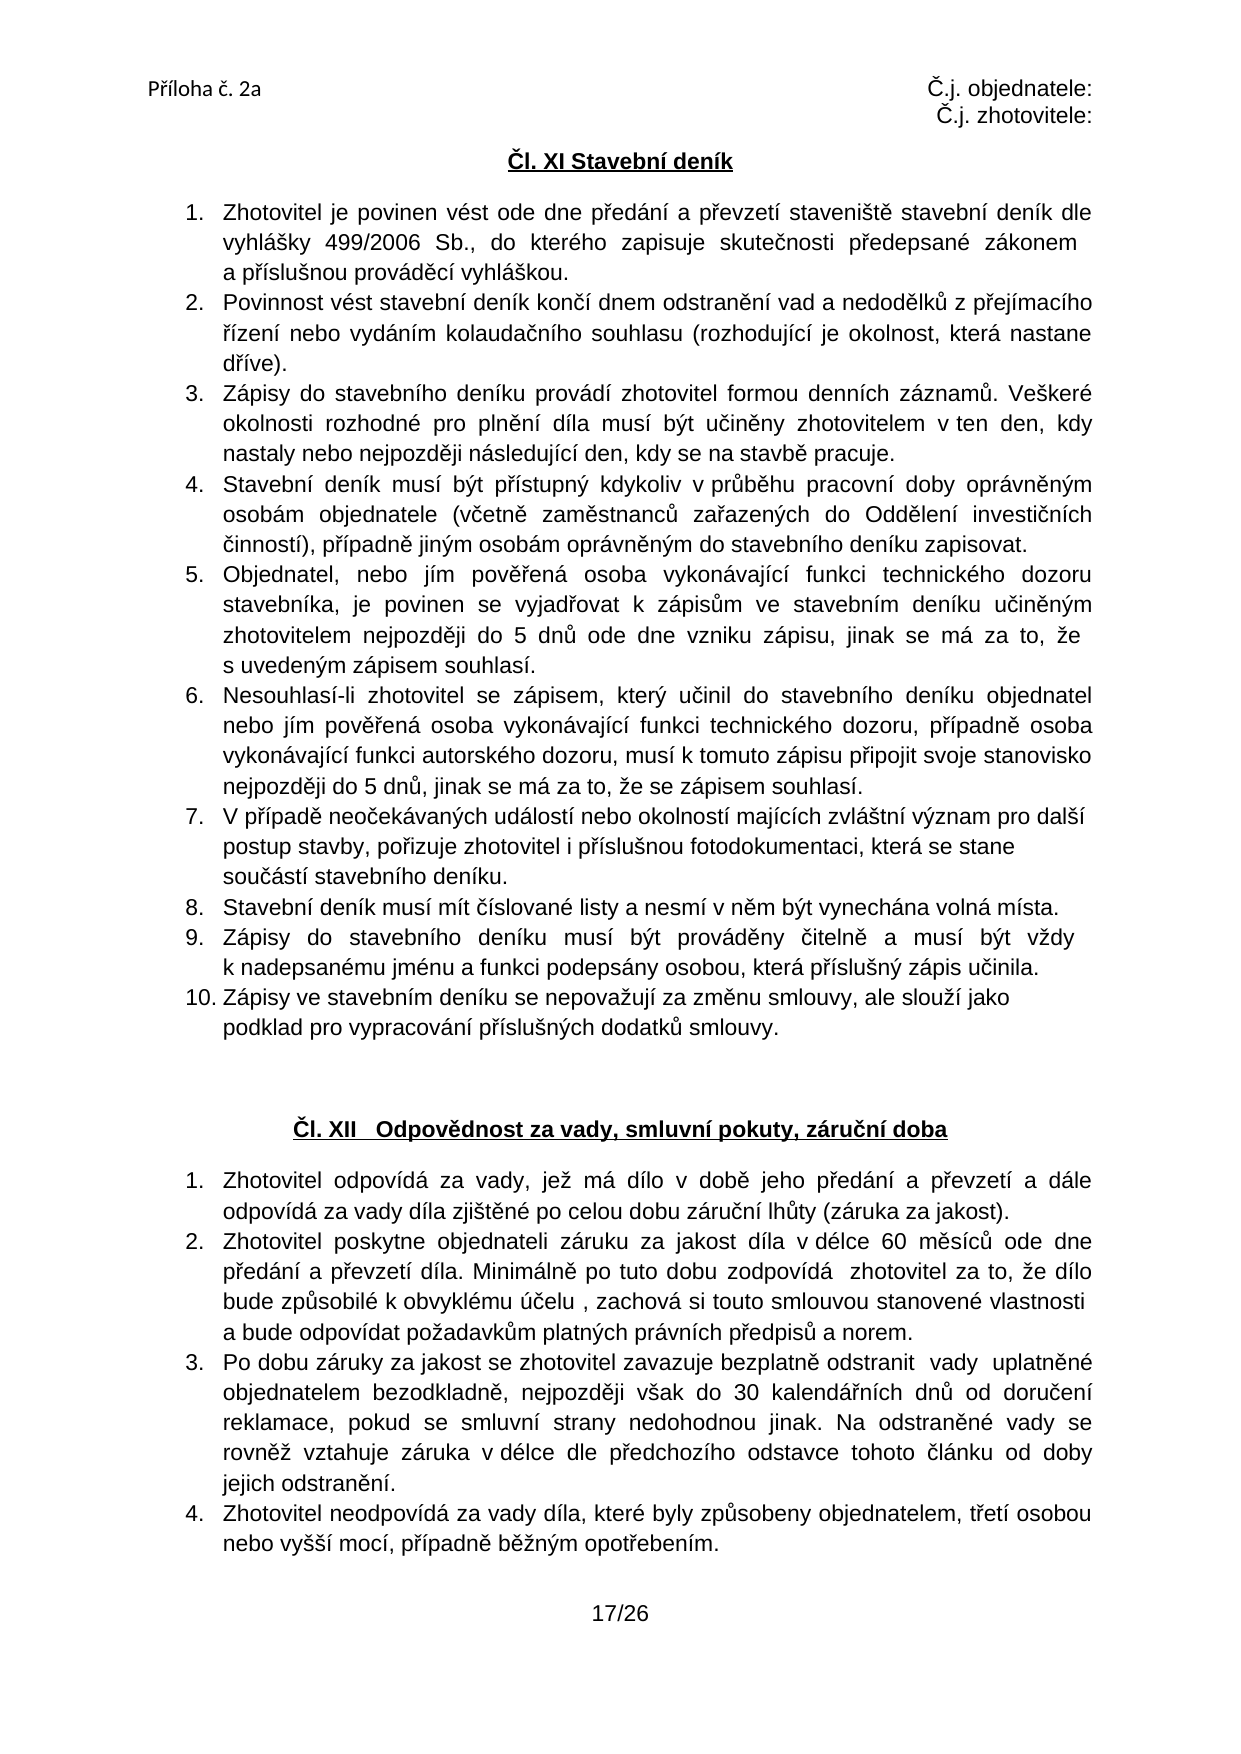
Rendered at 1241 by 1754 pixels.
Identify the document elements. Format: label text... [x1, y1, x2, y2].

list Objednatel, nebo jím pověřená osoba vykonávající funkci technického dozoru stavebníka, je povinen se vyjadřovat k zápisům ve stavebním deníku učiněným zhotovitelem nejpozději do 5 dnů ode dne vzniku zápisu, jinak se má za to, že s uvedeným zápisem souhlasí. [185, 561, 1093, 678]
list Po dobu záruky za jakost se zhotovitel zavazuje bezplatně odstranit vady uplatněné objednatelem bezodkladně, nejpozději však do 30 kalendářních dnů od doručení reklamace, pokud se smluvní strany nedohodnou jinak. Na odstraněné vady se rovněž vztahuje záruka v délce dle předchozího odstavce tohoto článku od doby jejich odstranění. [185, 1349, 1093, 1496]
list Stavební deník musí mít číslované listy a nesmí v něm být vynechána volná místa. [185, 893, 1093, 920]
list Zápisy do stavebního deníku provádí zhotovitel formou denních záznamů. Veškeré okolnosti rozhodné pro plnění díla musí být učiněny zhotovitelem v ten den, kdy nastaly nebo nejpozději následující den, kdy se na stavbě pracuje. [185, 380, 1093, 467]
list Zhotovitel poskytne objednateli záruku za jakost díla v délce 60 měsíců ode dne předání a převzetí díla. Minimálně po tuto dobu zodpovídá zhotovitel za to, že dílo bude způsobilé k obvyklému účelu , zachová si touto smlouvou stanovené vlastnosti a bude odpovídat požadavkům platných právních předpisů a norem. [185, 1228, 1093, 1345]
list Povinnost vést stavební deník končí dnem odstranění vad a nedodělků z přejímacího řízení nebo vydáním kolaudačního souhlasu (rozhodující je okolnost, která nastane dříve). [185, 289, 1093, 376]
list Zhotovitel je povinen vést ode dne předání a převzetí staveniště stavební deník dle vyhlášky 499/2006 Sb., do kterého zapisuje skutečnosti předepsané zákonem a příslušnou prováděcí vyhláškou. [185, 199, 1093, 285]
list Nesouhlasí-li zhotovitel se zápisem, který učinil do stavebního deníku objednatel nebo jím pověřená osoba vykonávající funkci technického dozoru, případně osoba vykonávající funkci autorského dozoru, musí k tomuto zápisu připojit svoje stanovisko nejpozději do 5 dnů, jinak se má za to, že se zápisem souhlasí. [185, 682, 1093, 799]
text Čl. XI Stavební deník [148, 148, 1093, 174]
list Zápisy do stavebního deníku musí být prováděny čitelně a musí být vždy k nadepsanému jménu a funkci podepsány osobou, která příslušný zápis učinila. [185, 924, 1093, 980]
text Čl. XII Odpovědnost za vady, smluvní pokuty, záruční doba [148, 1116, 1093, 1143]
list Zhotovitel neodpovídá za vady díla, které byly způsobeny objednatelem, třetí osobou nebo vyšší mocí, případně běžným opotřebením. [185, 1500, 1093, 1556]
list V případě neočekávaných událostí nebo okolností majících zvláštní význam pro další postup stavby, pořizuje zhotovitel i příslušnou fotodokumentaci, která se stane součástí stavebního deníku. [185, 803, 1093, 889]
list Stavební deník musí být přístupný kdykoliv v průběhu pracovní doby oprávněným osobám objednatele (včetně zaměstnanců zařazených do Oddělení investičních činností), případně jiným osobám oprávněným do stavebního deníku zapisovat. [185, 471, 1093, 557]
list Zhotovitel odpovídá za vady, jež má dílo v době jeho předání a převzetí a dále odpovídá za vady díla zjištěné po celou dobu záruční lhůty (záruka za jakost). [185, 1167, 1093, 1224]
list Zápisy ve stavebním deníku se nepovažují za změnu smlouvy, ale slouží jako podklad pro vypracování příslušných dodatků smlouvy. [185, 984, 1093, 1041]
